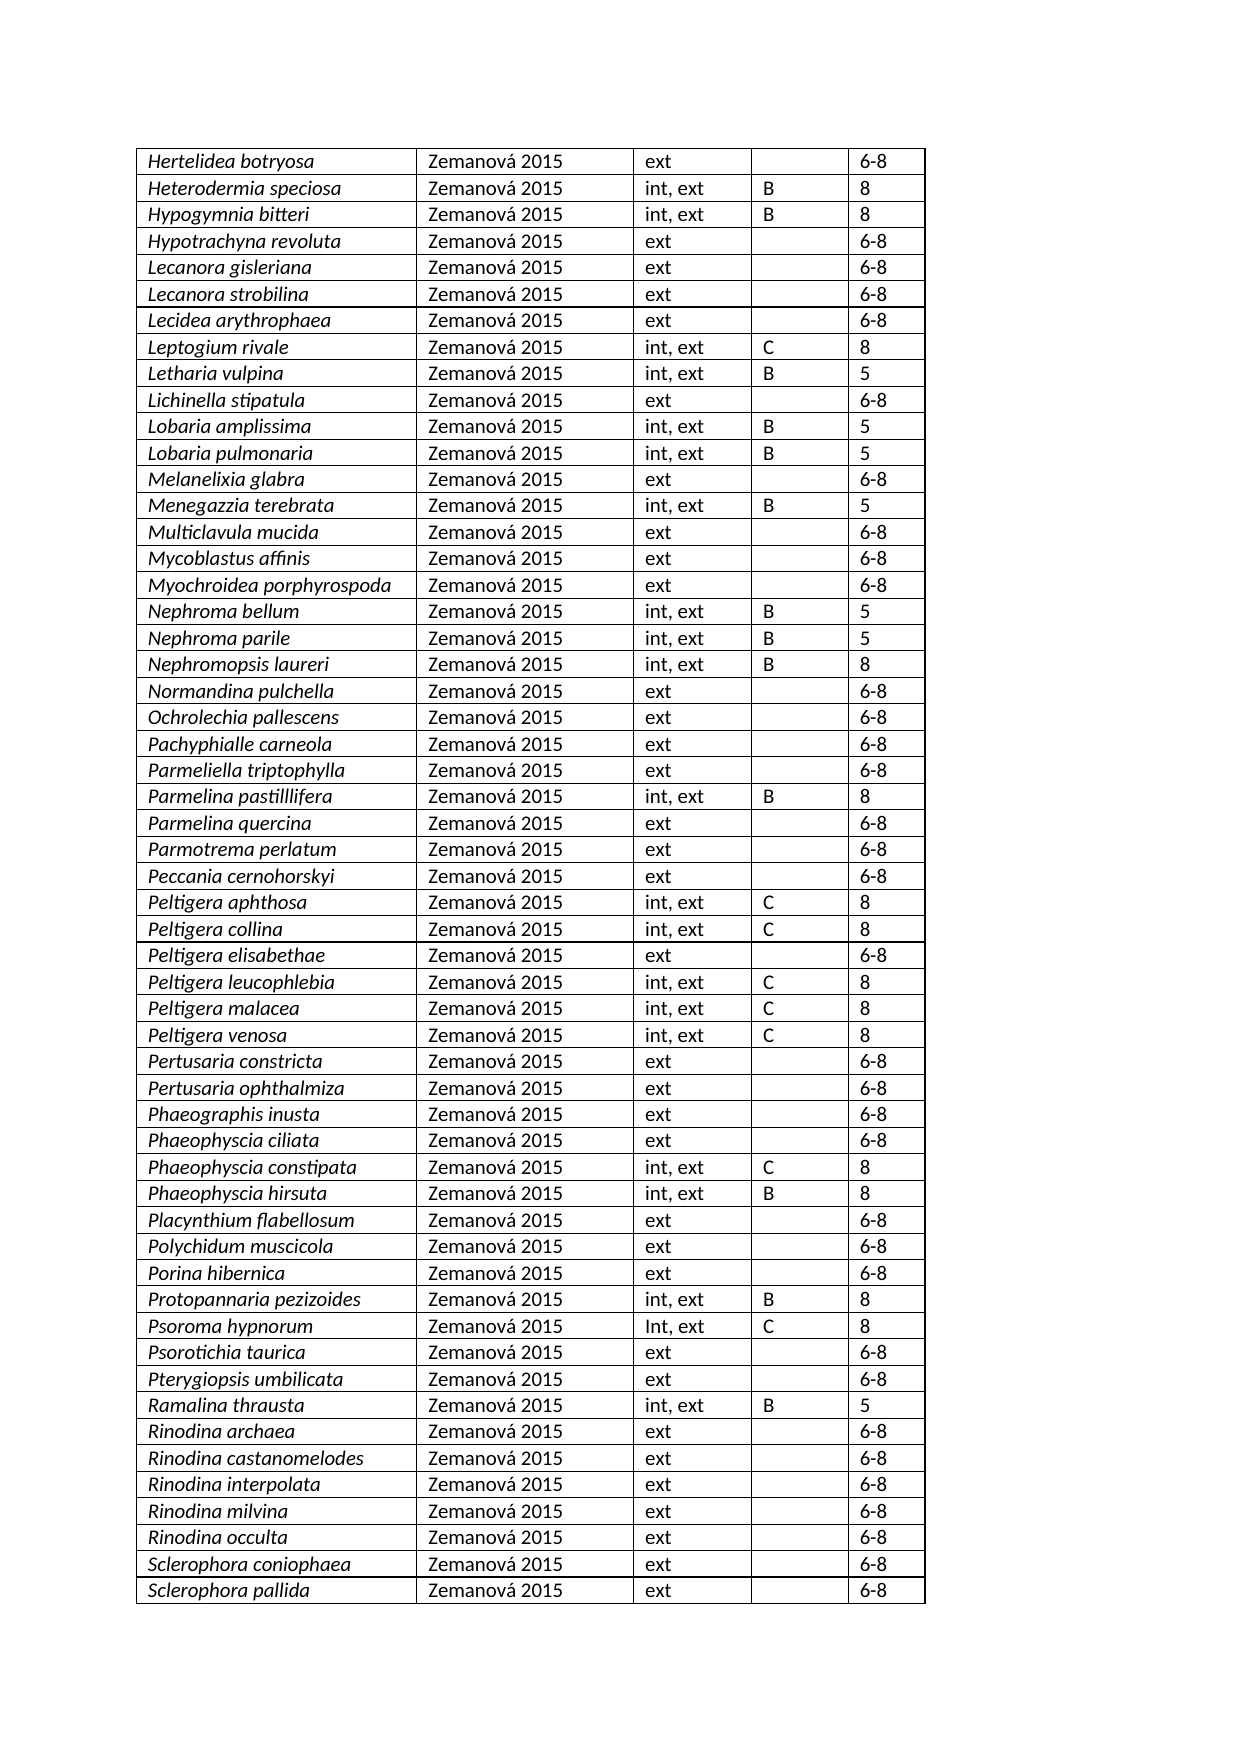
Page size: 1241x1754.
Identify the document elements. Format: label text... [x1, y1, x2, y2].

table_cell B [752, 202, 848, 227]
table_cell ext [634, 228, 751, 253]
table_cell Zemanová 2015 [417, 519, 633, 544]
table_cell 6-8 [849, 863, 924, 888]
table_cell Nephroma parile [137, 625, 416, 650]
table_cell Peltigera venosa [137, 1022, 416, 1047]
table_cell 6-8 [849, 1101, 924, 1127]
table_cell 8 [849, 651, 924, 677]
table_cell Lecanora strobilina [137, 281, 416, 306]
table_cell Rinodina milvina [137, 1498, 416, 1523]
table_cell Pertusaria constricta [137, 1048, 416, 1074]
table_cell C [752, 969, 848, 994]
table_cell 8 [849, 890, 924, 915]
table_cell ext [634, 308, 751, 333]
table_cell Zemanová 2015 [417, 1128, 633, 1153]
table_cell [752, 281, 848, 306]
table_cell 6-8 [849, 519, 924, 544]
table_cell Zemanová 2015 [417, 995, 633, 1021]
table_cell int, ext [634, 1022, 751, 1047]
table_cell ext [634, 1128, 751, 1153]
table_cell Zemanová 2015 [417, 1472, 633, 1497]
table_cell [752, 1048, 848, 1074]
table_cell Rinodina occulta [137, 1525, 416, 1550]
table_cell ext [634, 943, 751, 968]
table_cell Zemanová 2015 [417, 784, 633, 809]
table_cell ext [634, 1234, 751, 1259]
table_cell Polychidum muscicola [137, 1234, 416, 1259]
table_cell ext [634, 1048, 751, 1074]
table_cell ext [634, 149, 751, 174]
table_cell [752, 1525, 848, 1550]
table_cell Parmotrema perlatum [137, 837, 416, 862]
table_cell int, ext [634, 890, 751, 915]
table_cell B [752, 413, 848, 439]
table_cell Lichinella stipatula [137, 387, 416, 412]
table_cell 6-8 [849, 1075, 924, 1100]
table_cell Phaeophyscia constipata [137, 1154, 416, 1179]
table_cell Lobaria pulmonaria [137, 440, 416, 465]
table_cell 6-8 [849, 1207, 924, 1232]
table_cell B [752, 651, 848, 677]
table_cell 8 [849, 784, 924, 809]
table_cell Zemanová 2015 [417, 1154, 633, 1179]
table_cell 8 [849, 995, 924, 1021]
table_cell Zemanová 2015 [417, 1313, 633, 1338]
table_cell 6-8 [849, 281, 924, 306]
table_cell Zemanová 2015 [417, 678, 633, 703]
table_cell int, ext [634, 334, 751, 359]
table_cell [752, 1551, 848, 1576]
table_cell C [752, 1022, 848, 1047]
table_cell ext [634, 1101, 751, 1127]
table_cell 6-8 [849, 810, 924, 836]
table_cell Peltigera elisabethae [137, 943, 416, 968]
table_cell Zemanová 2015 [417, 546, 633, 571]
table_cell [752, 572, 848, 597]
table_cell ext [634, 863, 751, 888]
table_cell 8 [849, 1022, 924, 1047]
table_cell Zemanová 2015 [417, 255, 633, 280]
table_cell int, ext [634, 1286, 751, 1312]
table_cell Zemanová 2015 [417, 1286, 633, 1312]
table_cell Mycoblastus affinis [137, 546, 416, 571]
table_cell [752, 387, 848, 412]
table_cell 6-8 [849, 149, 924, 174]
table_cell int, ext [634, 1392, 751, 1418]
table_cell Ramalina thrausta [137, 1392, 416, 1418]
table_cell Lobaria amplissima [137, 413, 416, 439]
table_cell 6-8 [849, 837, 924, 862]
table_cell ext [634, 387, 751, 412]
table_cell Nephroma bellum [137, 599, 416, 624]
table_cell 8 [849, 175, 924, 201]
table_cell ext [634, 1472, 751, 1497]
table_cell Hypotrachyna revoluta [137, 228, 416, 253]
table_cell ext [634, 757, 751, 783]
table_cell 8 [849, 969, 924, 994]
table_cell B [752, 440, 848, 465]
table_cell 6-8 [849, 255, 924, 280]
table_cell B [752, 1392, 848, 1418]
table_cell B [752, 1181, 848, 1206]
table_cell 6-8 [849, 1234, 924, 1259]
table_cell Hertelidea botryosa [137, 149, 416, 174]
table_cell [752, 1075, 848, 1100]
table_cell 6-8 [849, 731, 924, 756]
table_cell Int, ext [634, 1313, 751, 1338]
table_cell [752, 1366, 848, 1391]
table_cell 6-8 [849, 466, 924, 492]
table_cell Parmeliella triptophylla [137, 757, 416, 783]
table_cell Leptogium rivale [137, 334, 416, 359]
table_cell Phaeophyscia hirsuta [137, 1181, 416, 1206]
table_cell Peltigera malacea [137, 995, 416, 1021]
table_cell Ochrolechia pallescens [137, 704, 416, 730]
table_cell Zemanová 2015 [417, 1181, 633, 1206]
table_cell int, ext [634, 413, 751, 439]
table_cell ext [634, 1578, 751, 1603]
table_cell Zemanová 2015 [417, 440, 633, 465]
table_cell Zemanová 2015 [417, 149, 633, 174]
table_cell Zemanová 2015 [417, 1339, 633, 1365]
table_cell Zemanová 2015 [417, 1366, 633, 1391]
table_cell Zemanová 2015 [417, 1048, 633, 1074]
table_cell 8 [849, 916, 924, 941]
table_cell Zemanová 2015 [417, 1392, 633, 1418]
table_cell Peltigera leucophlebia [137, 969, 416, 994]
table_cell Psoroma hypnorum [137, 1313, 416, 1338]
table_cell 5 [849, 493, 924, 518]
table_cell [752, 863, 848, 888]
table_cell Zemanová 2015 [417, 360, 633, 386]
table_cell [752, 228, 848, 253]
table_cell Menegazzia terebrata [137, 493, 416, 518]
table_cell Zemanová 2015 [417, 810, 633, 836]
table_cell 5 [849, 413, 924, 439]
table_cell [752, 757, 848, 783]
table_cell Zemanová 2015 [417, 731, 633, 756]
table_cell 6-8 [849, 1128, 924, 1153]
table_cell [752, 837, 848, 862]
table_cell int, ext [634, 651, 751, 677]
table_cell Zemanová 2015 [417, 1551, 633, 1576]
table_cell Phaeophyscia ciliata [137, 1128, 416, 1153]
table_cell [752, 255, 848, 280]
table_cell ext [634, 704, 751, 730]
table_cell int, ext [634, 599, 751, 624]
table_cell 8 [849, 1286, 924, 1312]
table_cell ext [634, 572, 751, 597]
table_cell int, ext [634, 202, 751, 227]
table_cell Zemanová 2015 [417, 1525, 633, 1550]
table_cell 6-8 [849, 1445, 924, 1471]
table_cell ext [634, 519, 751, 544]
table_cell Letharia vulpina [137, 360, 416, 386]
table_cell Zemanová 2015 [417, 1101, 633, 1127]
table_cell Sclerophora pallida [137, 1578, 416, 1603]
table_cell Melanelixia glabra [137, 466, 416, 492]
table_cell 6-8 [849, 678, 924, 703]
table_cell [752, 1128, 848, 1153]
table_cell C [752, 995, 848, 1021]
table_cell ext [634, 1260, 751, 1285]
table_cell [752, 149, 848, 174]
table_cell Zemanová 2015 [417, 943, 633, 968]
table_cell ext [634, 1445, 751, 1471]
table_cell Peccania cernohorskyi [137, 863, 416, 888]
table_cell C [752, 916, 848, 941]
table_cell 8 [849, 334, 924, 359]
table_cell 6-8 [849, 546, 924, 571]
table_cell Sclerophora coniophaea [137, 1551, 416, 1576]
table_cell Rinodina archaea [137, 1419, 416, 1444]
table_cell [752, 1101, 848, 1127]
table_cell ext [634, 546, 751, 571]
table_cell 6-8 [849, 1339, 924, 1365]
table_cell 6-8 [849, 943, 924, 968]
table_cell 6-8 [849, 1472, 924, 1497]
table_cell [752, 1498, 848, 1523]
table_cell int, ext [634, 360, 751, 386]
table_cell Protopannaria pezizoides [137, 1286, 416, 1312]
table_cell int, ext [634, 440, 751, 465]
table_cell 6-8 [849, 308, 924, 333]
table_cell Hypogymnia bitteri [137, 202, 416, 227]
table_cell C [752, 890, 848, 915]
table_cell B [752, 625, 848, 650]
table_cell [752, 704, 848, 730]
table_cell Heterodermia speciosa [137, 175, 416, 201]
table_cell int, ext [634, 784, 751, 809]
table_cell C [752, 1154, 848, 1179]
table_cell C [752, 334, 848, 359]
table_cell Placynthium flabellosum [137, 1207, 416, 1232]
table_cell Pertusaria ophthalmiza [137, 1075, 416, 1100]
table_cell 6-8 [849, 704, 924, 730]
table_cell 6-8 [849, 572, 924, 597]
table_cell 5 [849, 625, 924, 650]
table_cell int, ext [634, 1181, 751, 1206]
table_cell ext [634, 1525, 751, 1550]
table_cell C [752, 1313, 848, 1338]
table_cell Pachyphialle carneola [137, 731, 416, 756]
table_cell 5 [849, 599, 924, 624]
table_cell 6-8 [849, 1498, 924, 1523]
table_cell int, ext [634, 175, 751, 201]
table_cell 8 [849, 202, 924, 227]
table_cell Rinodina interpolata [137, 1472, 416, 1497]
table_cell B [752, 1286, 848, 1312]
table_cell Zemanová 2015 [417, 493, 633, 518]
table_cell ext [634, 810, 751, 836]
table_cell Zemanová 2015 [417, 308, 633, 333]
table_cell int, ext [634, 969, 751, 994]
table_cell Parmelina pastilllifera [137, 784, 416, 809]
table_cell B [752, 784, 848, 809]
table_cell Nephromopsis laureri [137, 651, 416, 677]
table_cell Zemanová 2015 [417, 969, 633, 994]
table_cell ext [634, 678, 751, 703]
table_cell Zemanová 2015 [417, 651, 633, 677]
table_cell 6-8 [849, 1578, 924, 1603]
table_cell Zemanová 2015 [417, 202, 633, 227]
table_cell Myochroidea porphyrospoda [137, 572, 416, 597]
table_cell 6-8 [849, 228, 924, 253]
table_cell Zemanová 2015 [417, 572, 633, 597]
table_cell [752, 1445, 848, 1471]
table_cell Zemanová 2015 [417, 1260, 633, 1285]
table_cell Rinodina castanomelodes [137, 1445, 416, 1471]
table_cell Zemanová 2015 [417, 1234, 633, 1259]
table_cell ext [634, 837, 751, 862]
table_cell int, ext [634, 916, 751, 941]
table_cell Zemanová 2015 [417, 1578, 633, 1603]
table_cell B [752, 493, 848, 518]
table_cell 6-8 [849, 1048, 924, 1074]
table_cell Zemanová 2015 [417, 863, 633, 888]
table_cell B [752, 599, 848, 624]
table_cell Zemanová 2015 [417, 1445, 633, 1471]
table_cell Porina hibernica [137, 1260, 416, 1285]
table_cell Multiclavula mucida [137, 519, 416, 544]
table_cell Psorotichia taurica [137, 1339, 416, 1365]
table_cell [752, 1234, 848, 1259]
table_cell Zemanová 2015 [417, 334, 633, 359]
table_cell [752, 1419, 848, 1444]
table_cell 6-8 [849, 1551, 924, 1576]
table_cell Zemanová 2015 [417, 1419, 633, 1444]
table_cell 6-8 [849, 1419, 924, 1444]
table_cell [752, 1472, 848, 1497]
table_cell Peltigera collina [137, 916, 416, 941]
table_cell Peltigera aphthosa [137, 890, 416, 915]
table_cell 8 [849, 1313, 924, 1338]
table_cell Zemanová 2015 [417, 916, 633, 941]
table_cell ext [634, 1339, 751, 1365]
table_cell int, ext [634, 995, 751, 1021]
table_cell [752, 1339, 848, 1365]
table_cell B [752, 360, 848, 386]
table_cell 8 [849, 1181, 924, 1206]
table_cell Zemanová 2015 [417, 1498, 633, 1523]
table_cell 8 [849, 1154, 924, 1179]
table_cell Zemanová 2015 [417, 175, 633, 201]
table_cell 5 [849, 440, 924, 465]
table_cell Zemanová 2015 [417, 599, 633, 624]
table_cell ext [634, 281, 751, 306]
table_cell [752, 943, 848, 968]
table_cell Zemanová 2015 [417, 625, 633, 650]
table_cell Lecanora gisleriana [137, 255, 416, 280]
table_cell 5 [849, 360, 924, 386]
table_cell [752, 546, 848, 571]
table_cell Zemanová 2015 [417, 890, 633, 915]
table_cell ext [634, 1075, 751, 1100]
table_cell Pterygiopsis umbilicata [137, 1366, 416, 1391]
table_cell 6-8 [849, 1366, 924, 1391]
table_cell [752, 308, 848, 333]
table_cell 6-8 [849, 1260, 924, 1285]
table_cell 6-8 [849, 757, 924, 783]
table_cell ext [634, 255, 751, 280]
table_cell ext [634, 1366, 751, 1391]
table_cell Normandina pulchella [137, 678, 416, 703]
table_cell 5 [849, 1392, 924, 1418]
table_cell Lecidea arythrophaea [137, 308, 416, 333]
table_cell [752, 1260, 848, 1285]
table_cell Zemanová 2015 [417, 1075, 633, 1100]
table_cell Zemanová 2015 [417, 281, 633, 306]
table_cell B [752, 175, 848, 201]
table_cell Zemanová 2015 [417, 837, 633, 862]
table_cell [752, 678, 848, 703]
table_cell [752, 731, 848, 756]
table_cell ext [634, 1551, 751, 1576]
table_cell Zemanová 2015 [417, 704, 633, 730]
table_cell 6-8 [849, 1525, 924, 1550]
table_cell [752, 1578, 848, 1603]
table_cell [752, 519, 848, 544]
table_cell Zemanová 2015 [417, 228, 633, 253]
table_cell [752, 1207, 848, 1232]
table_cell 6-8 [849, 387, 924, 412]
table_cell Zemanová 2015 [417, 757, 633, 783]
table_cell int, ext [634, 493, 751, 518]
table_cell [752, 466, 848, 492]
table_cell ext [634, 1207, 751, 1232]
table_cell int, ext [634, 625, 751, 650]
table_cell Zemanová 2015 [417, 413, 633, 439]
table_cell ext [634, 1419, 751, 1444]
table_cell ext [634, 1498, 751, 1523]
table_cell Zemanová 2015 [417, 1207, 633, 1232]
table_cell ext [634, 466, 751, 492]
table_cell Parmelina quercina [137, 810, 416, 836]
table_cell ext [634, 731, 751, 756]
table_cell Zemanová 2015 [417, 387, 633, 412]
table_cell int, ext [634, 1154, 751, 1179]
table_cell Phaeographis inusta [137, 1101, 416, 1127]
table_cell Zemanová 2015 [417, 1022, 633, 1047]
table_cell Zemanová 2015 [417, 466, 633, 492]
table_cell [752, 810, 848, 836]
